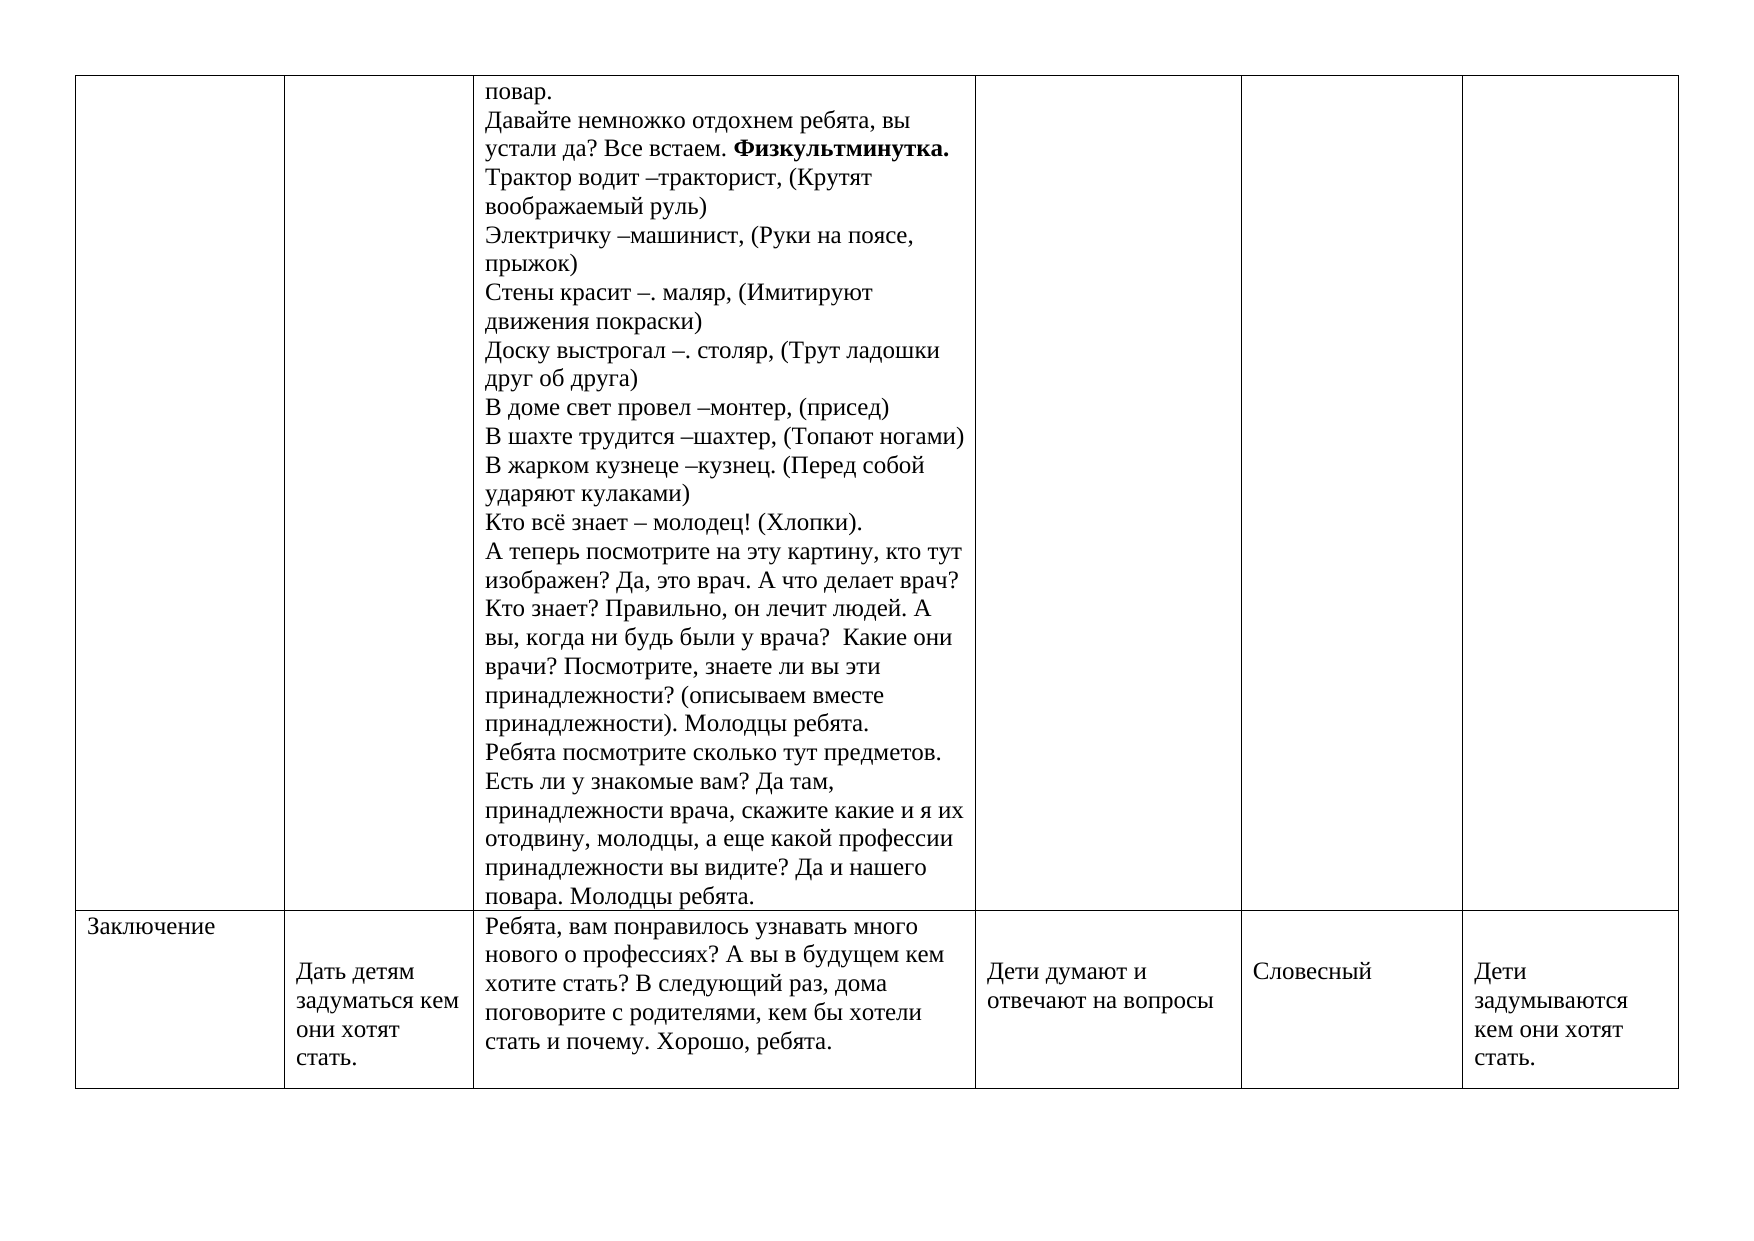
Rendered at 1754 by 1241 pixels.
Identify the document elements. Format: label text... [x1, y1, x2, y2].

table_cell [285, 76, 473, 910]
table_cell Дети думают и отвечают на вопросы [976, 911, 1241, 1088]
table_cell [474, 76, 975, 910]
table_cell Дать детям задуматься кем они хотят стать. [285, 911, 473, 1088]
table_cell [76, 76, 284, 910]
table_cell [1242, 76, 1462, 910]
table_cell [1463, 76, 1678, 910]
table_cell Ребята, вам понравилось узнавать много нового о профессиях? А вы в будущем кем хотите стать? В следующий раз, дома поговорите с родителями, кем бы хотели стать и почему. Хорошо, ребята. [474, 911, 975, 1088]
table_cell Дети задумываются кем они хотят стать. [1463, 911, 1678, 1088]
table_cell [976, 76, 1241, 910]
table_cell Словесный [1242, 911, 1462, 1088]
table_cell Заключение [76, 911, 284, 1088]
